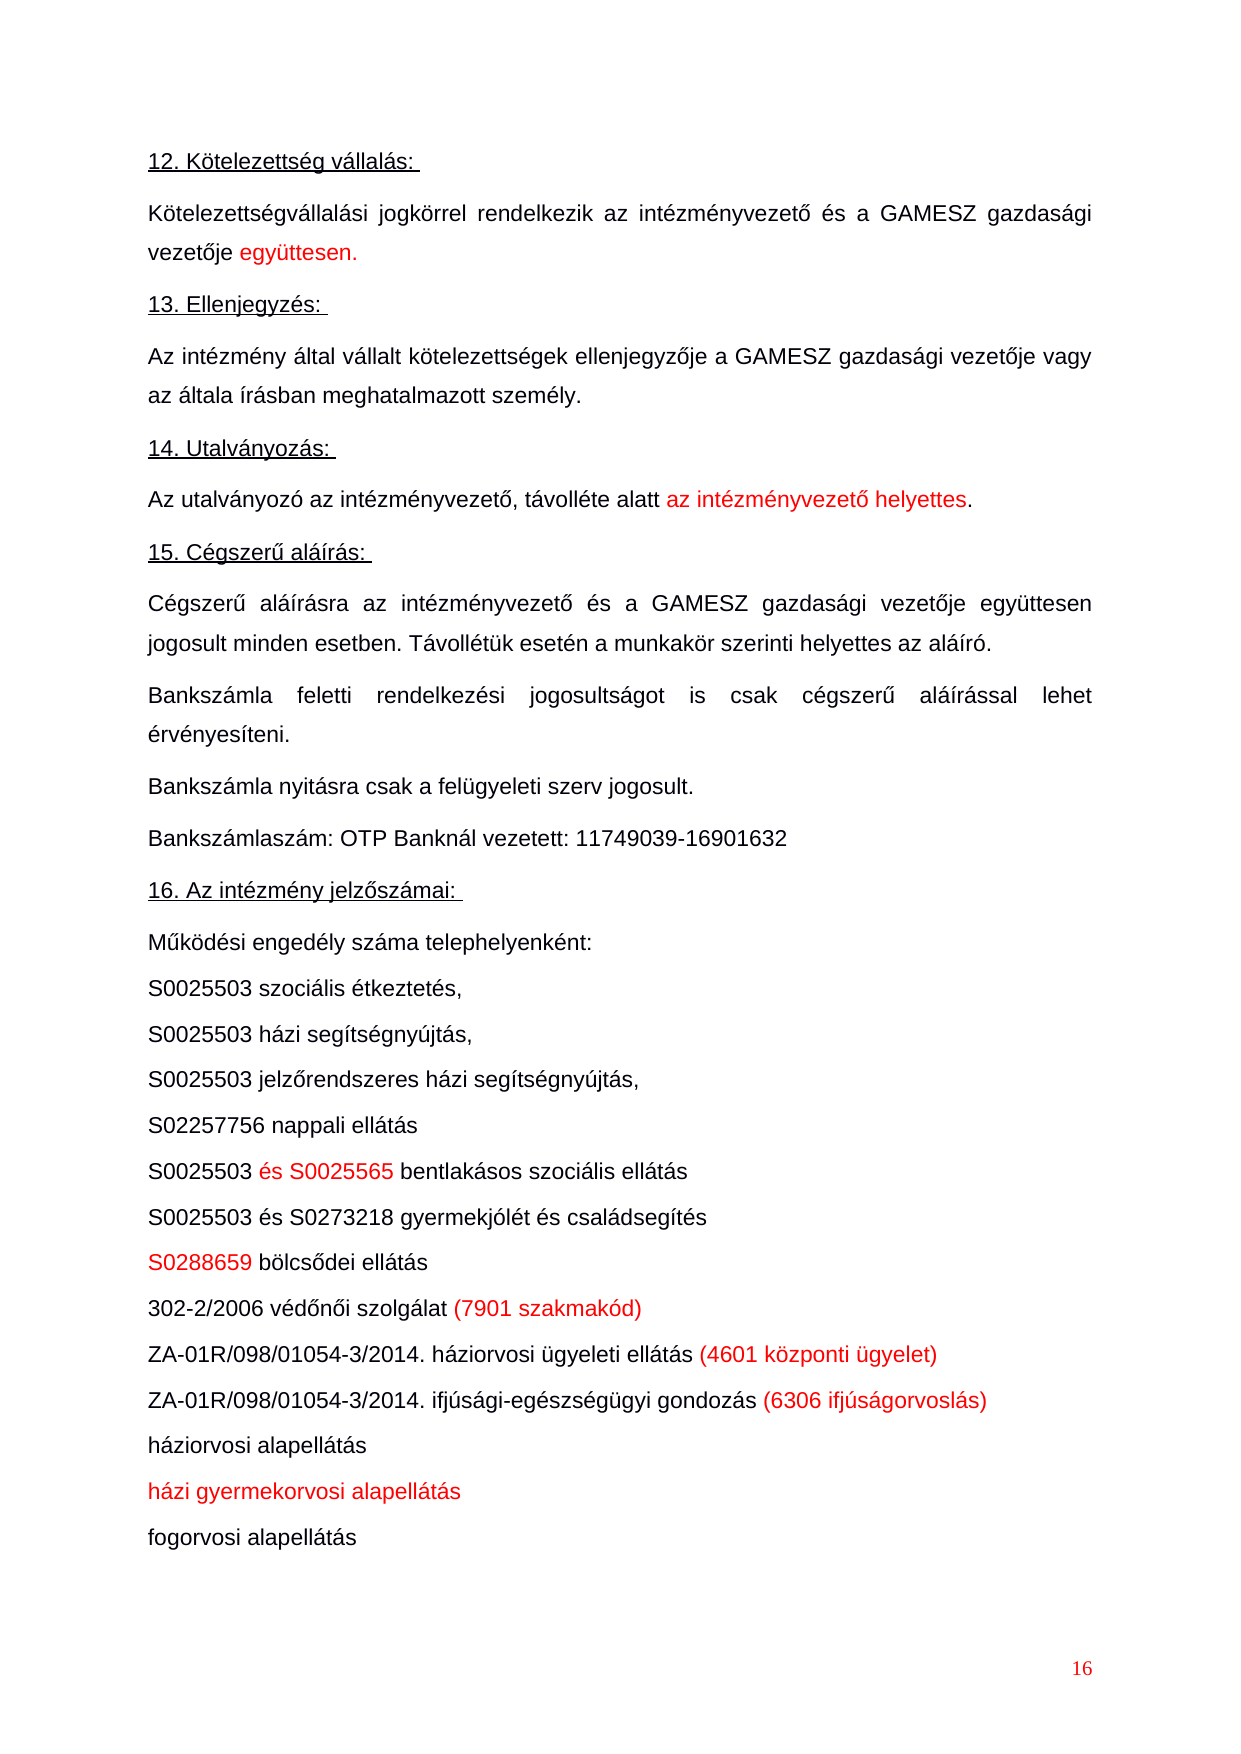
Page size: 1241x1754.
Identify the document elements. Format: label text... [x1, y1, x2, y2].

text Bankszámlaszám: OTP Banknál vezetett: 11749039-16901632 [148, 825, 1093, 852]
text ZA-01R/098/01054-3/2014. háziorvosi ügyeleti ellátás (4601 központi ügyelet) [148, 1341, 1093, 1367]
text Az utalványozó az intézményvezető, távolléte alatt az intézményvezető helyettes. [148, 486, 1093, 513]
text házi gyermekorvosi alapellátás [148, 1478, 1093, 1504]
text háziorvosi alapellátás [148, 1432, 1093, 1459]
text S0025503 és S0273218 gyermekjólét és családsegítés [148, 1204, 1093, 1230]
text Cégszerű aláírásra az intézményvezető és a GAMESZ gazdasági vezetője együttesen jogosult minden esetben. Távollétük esetén a munkakör szerinti helyettes az aláíró. [148, 590, 1093, 656]
text 12. Kötelezettség vállalás: [148, 148, 1093, 174]
text 13. Ellenjegyzés: [148, 291, 1093, 317]
text S0025503 és S0025565 bentlakásos szociális ellátás [148, 1158, 1093, 1184]
text Bankszámla feletti rendelkezési jogosultságot is csak cégszerű aláírással lehet érvényesíteni. [148, 682, 1093, 748]
text S0025503 jelzőrendszeres házi segítségnyújtás, [148, 1066, 1093, 1093]
text fogorvosi alapellátás [148, 1524, 1093, 1550]
text S0025503 házi segítségnyújtás, [148, 1021, 1093, 1047]
text Bankszámla nyitásra csak a felügyeleti szerv jogosult. [148, 773, 1093, 800]
text Az intézmény által vállalt kötelezettségek ellenjegyzője a GAMESZ gazdasági vezetője vagy az általa írásban meghatalmazott személy. [148, 343, 1093, 409]
text S02257756 nappali ellátás [148, 1112, 1093, 1138]
text Kötelezettségvállalási jogkörrel rendelkezik az intézményvezető és a GAMESZ gazdasági vezetője együttesen. [148, 199, 1093, 265]
text 302-2/2006 védőnői szolgálat (7901 szakmakód) [148, 1295, 1093, 1321]
text S0288659 bölcsődei ellátás [148, 1249, 1093, 1276]
text 15. Cégszerű aláírás: [148, 538, 1093, 565]
text ZA-01R/098/01054-3/2014. ifjúsági-egészségügyi gondozás (6306 ifjúságorvoslás) [148, 1387, 1093, 1413]
text S0025503 szociális étkeztetés, [148, 975, 1093, 1001]
text 14. Utalványozás: [148, 434, 1093, 461]
text 16. Az intézmény jelzőszámai: [148, 877, 1093, 904]
text Működési engedély száma telephelyenként: [148, 929, 1093, 956]
